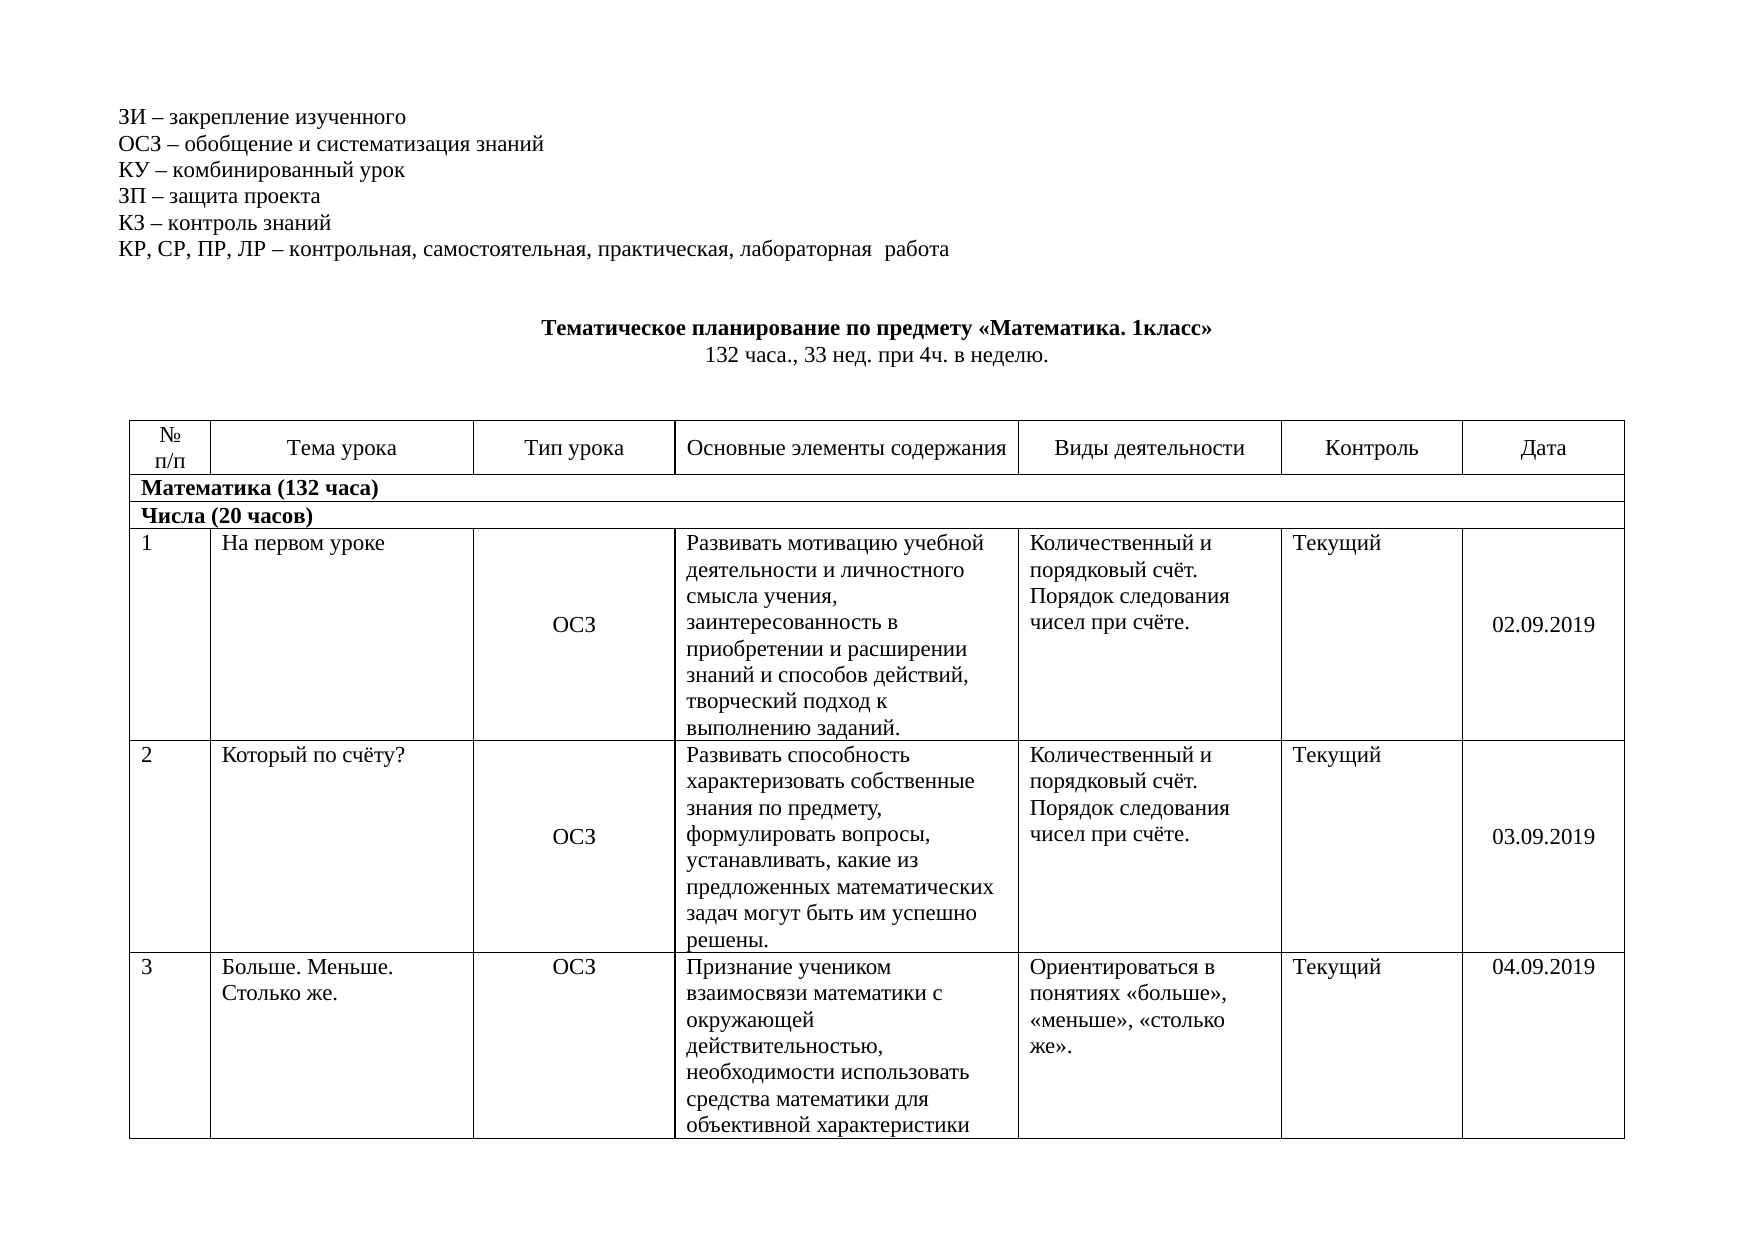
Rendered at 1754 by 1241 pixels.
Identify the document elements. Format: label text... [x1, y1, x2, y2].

table_cell Развивать мотивацию учебной деятельности и личностного смысла учения, заинтересованность в приобретении и расширении знаний и способов действий, творческий подход к выполнению заданий. [676, 529, 1018, 740]
table_header Виды деятельности [1019, 421, 1281, 473]
text 132 часа., 33 нед. при 4ч. в неделю. [118, 341, 1636, 367]
table_cell ОСЗ [474, 529, 674, 740]
table_header Основные элементы содержания [676, 421, 1018, 473]
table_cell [676, 953, 1018, 1137]
text ОСЗ – обобщение и систематизация знаний [118, 130, 1636, 156]
table_cell 3 [130, 953, 210, 1137]
table_cell Числа (20 часов) [130, 502, 1624, 528]
table_cell Который по счёту? [211, 741, 473, 952]
table_header № п/п [130, 421, 210, 473]
table_header Тип урока [474, 421, 674, 473]
table_header Контроль [1282, 421, 1462, 473]
text ЗИ – закрепление изученного [118, 103, 1636, 130]
table_cell 02.09.2019 [1463, 529, 1624, 740]
table_cell Количественный и порядковый счёт. Порядок следования чисел при счёте. [1019, 741, 1281, 952]
table_cell Текущий [1282, 529, 1462, 740]
table_cell 2 [130, 741, 210, 952]
table_cell На первом уроке [211, 529, 473, 740]
table_cell Количественный и порядковый счёт. Порядок следования чисел при счёте. [1019, 529, 1281, 740]
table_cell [211, 953, 473, 1137]
text КУ – комбинированный урок [118, 156, 1636, 182]
table_header Тема урока [211, 421, 473, 473]
text ЗП – защита проекта [118, 182, 1636, 209]
text Тематическое планирование по предмету «Математика. 1класс» [118, 314, 1636, 341]
table_cell Текущий [1282, 741, 1462, 952]
table_cell ОСЗ [474, 741, 674, 952]
table_cell Математика (132 часа) [130, 475, 1624, 501]
table_cell Развивать способность характеризовать собственные знания по предмету, формулировать вопросы, устанавливать, какие из предложенных математических задач могут быть им успешно решены. [676, 741, 1018, 952]
table_cell 03.09.2019 [1463, 741, 1624, 952]
table_header Дата [1463, 421, 1624, 473]
table_cell 1 [130, 529, 210, 740]
table_cell 04.09.2019 [1463, 953, 1624, 1137]
text КР, СР, ПР, ЛР – контрольная, самостоятельная, практическая, лабораторная работа [118, 235, 1636, 262]
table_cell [1019, 953, 1281, 1137]
table_cell ОСЗ [474, 953, 674, 1137]
table_cell Текущий [1282, 953, 1462, 1137]
text КЗ – контроль знаний [118, 209, 1636, 235]
